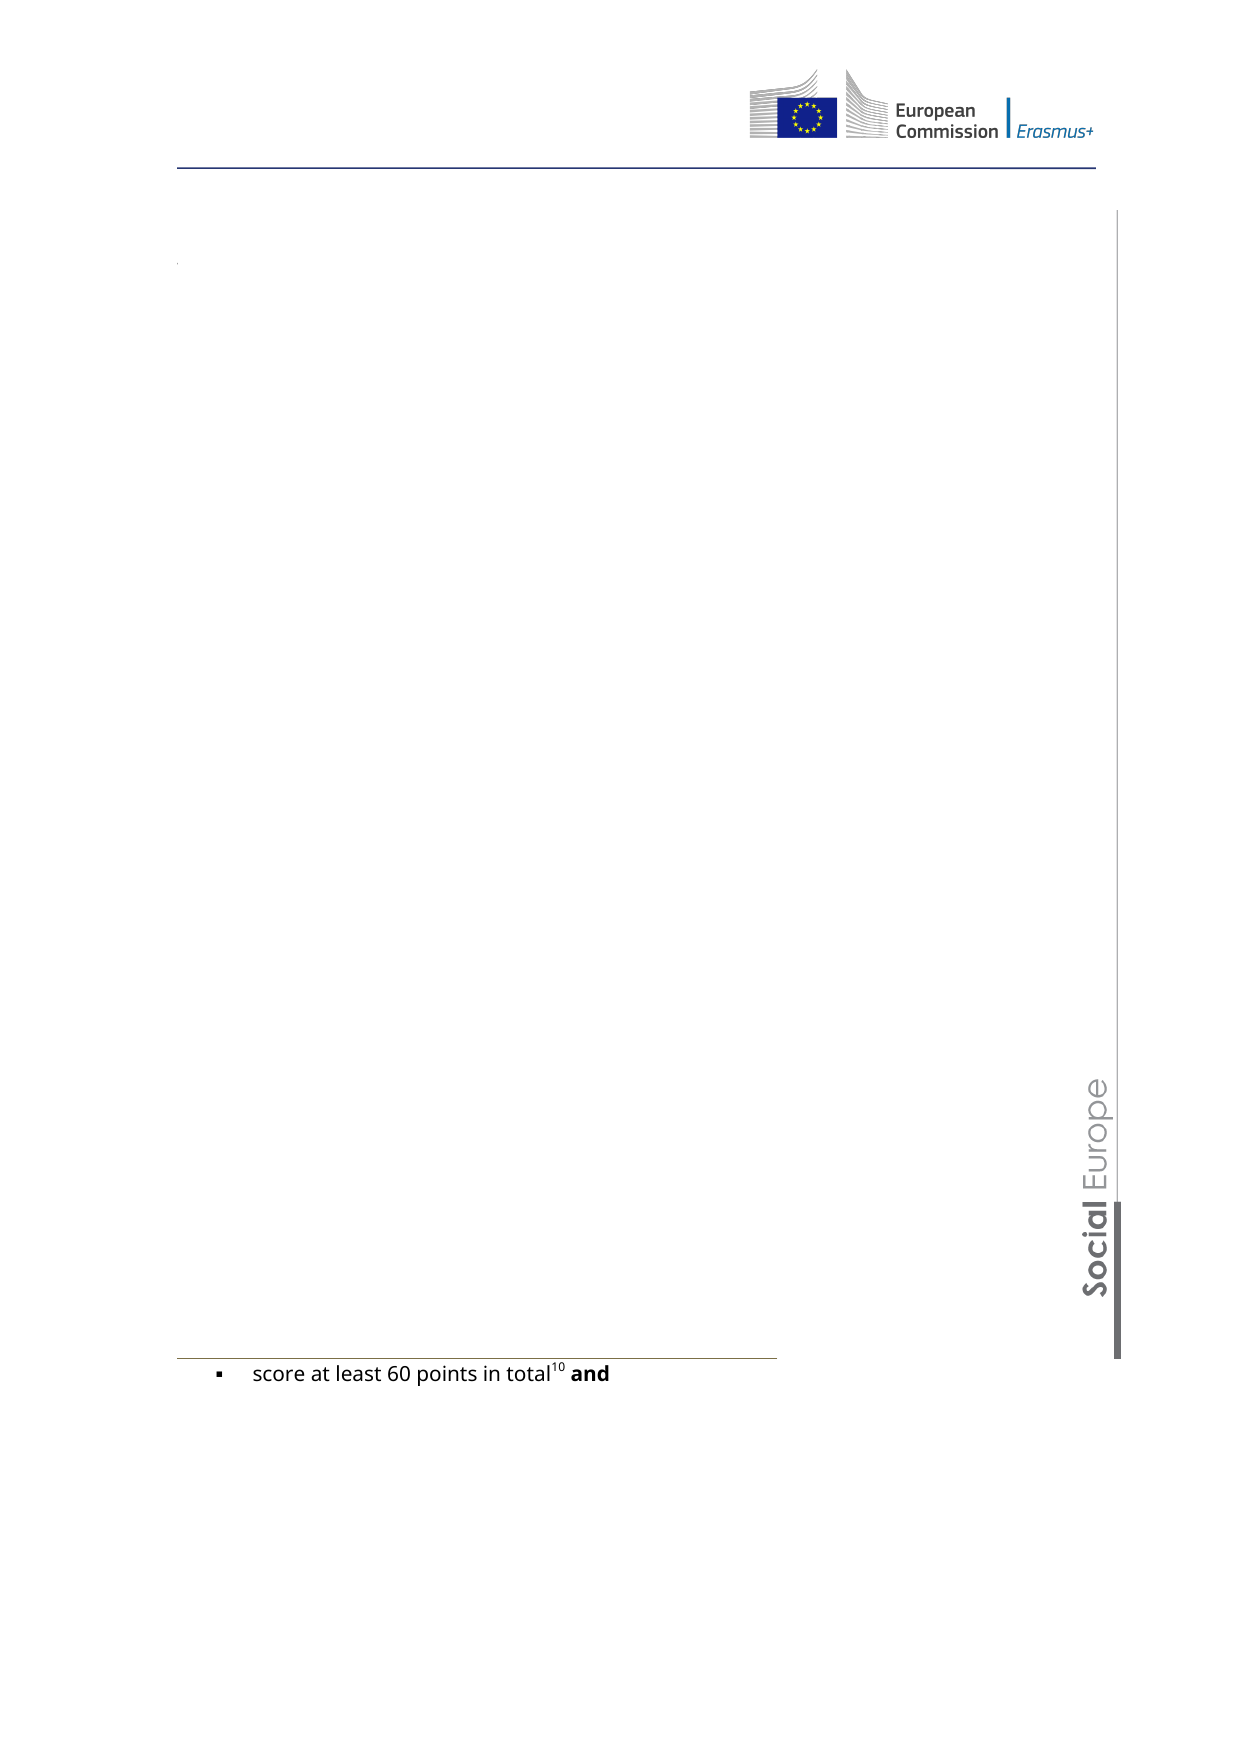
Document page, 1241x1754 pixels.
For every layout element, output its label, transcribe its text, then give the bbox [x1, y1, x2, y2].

picture [177, 210, 1121, 1359]
list score at least 60 points in total and [215, 1359, 1092, 1387]
picture [749, 69, 1093, 142]
